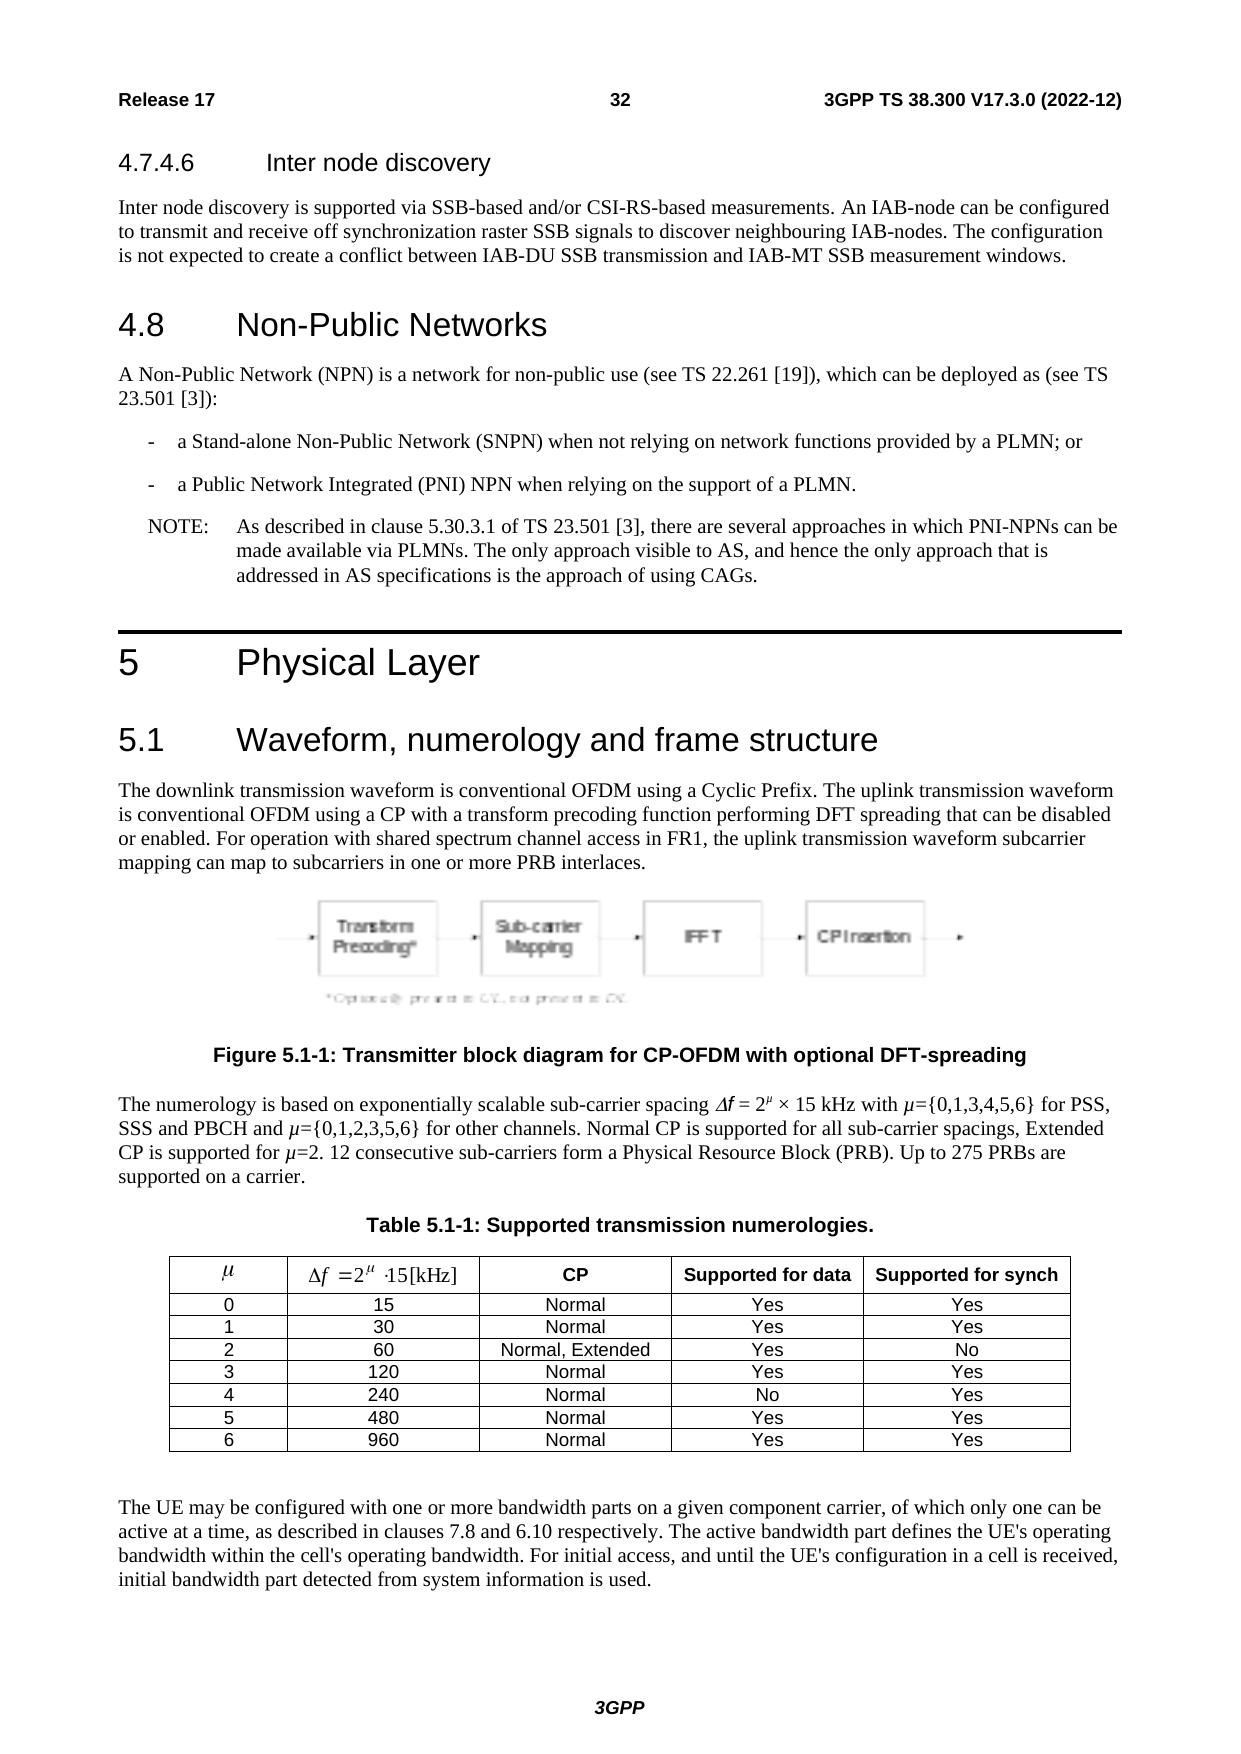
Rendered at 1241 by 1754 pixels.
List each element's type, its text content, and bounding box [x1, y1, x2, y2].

text - a Stand-alone Non-Public Network (SNPN) when not relying on network functions provided by a PLMN; or [148, 429, 1122, 453]
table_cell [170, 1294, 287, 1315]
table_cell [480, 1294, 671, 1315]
subtitle 5 Physical Layer [118, 634, 1122, 683]
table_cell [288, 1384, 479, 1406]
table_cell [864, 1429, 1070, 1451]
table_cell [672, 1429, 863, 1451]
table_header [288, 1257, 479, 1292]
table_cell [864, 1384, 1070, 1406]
text NOTE: As described in clause 5.30.3.1 of TS 23.501 [3], there are several approaches in which PNI-NPNs can be made available via PLMNs. The only approach visible to AS, and hence the only approach that is addressed in AS specifications is the approach of using CAGs. [148, 514, 1122, 587]
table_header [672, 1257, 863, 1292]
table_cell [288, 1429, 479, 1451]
text Inter node discovery is supported via SSB-based and/or CSI-RS-based measurements. An IAB-node can be configured to transmit and receive off synchronization raster SSB signals to discover neighbouring IAB-nodes. The configuration is not expected to create a conflict between IAB-DU SSB transmission and IAB-MT SSB measurement windows. [118, 195, 1122, 267]
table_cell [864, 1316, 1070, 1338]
text The UE may be configured with one or more bandwidth parts on a given component carrier, of which only one can be active at a time, as described in clauses 7.8 and 6.10 respectively. The active bandwidth part defines the UE's operating bandwidth within the cell's operating bandwidth. For initial access, and until the UE's configuration in a cell is received, initial bandwidth part detected from system information is used. [118, 1494, 1122, 1591]
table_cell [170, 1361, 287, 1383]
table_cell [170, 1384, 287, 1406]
text The numerology is based on exponentially scalable sub-carrier spacing f = 2µ × 15 kHz with µ={0,1,3,4,5,6} for PSS, SSS and PBCH and µ={0,1,2,3,5,6} for other channels. Normal CP is supported for all sub-carrier spacings, Extended CP is supported for µ=2. 12 consecutive sub-carriers form a Physical Resource Block (PRB). Up to 275 PRBs are supported on a carrier. [118, 1091, 1122, 1188]
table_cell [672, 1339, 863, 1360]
text - a Public Network Integrated (PNI) NPN when relying on the support of a PLMN. [148, 472, 1122, 496]
text Figure 5.1-1: Transmitter block diagram for CP-OFDM with optional DFT-spreading [118, 1042, 1122, 1066]
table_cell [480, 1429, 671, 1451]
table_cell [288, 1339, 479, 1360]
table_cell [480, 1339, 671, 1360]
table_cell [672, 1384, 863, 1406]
text Table 5.1-1: Supported transmission numerologies. [118, 1213, 1122, 1237]
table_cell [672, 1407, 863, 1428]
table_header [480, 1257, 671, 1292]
subtitle 5.1 Waveform, numerology and frame structure [118, 720, 1122, 759]
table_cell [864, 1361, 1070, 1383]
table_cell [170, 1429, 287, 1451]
subtitle 4.8 Non-Public Networks [118, 305, 1122, 343]
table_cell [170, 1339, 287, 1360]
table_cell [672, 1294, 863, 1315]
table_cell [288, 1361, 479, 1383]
text The downlink transmission waveform is conventional OFDM using a Cyclic Prefix. The uplink transmission waveform is conventional OFDM using a CP with a transform precoding function performing DFT spreading that can be disabled or enabled. For operation with shared spectrum channel access in FR1, the uplink transmission waveform subcarrier mapping can map to subcarriers in one or more PRB interlaces. [118, 777, 1122, 874]
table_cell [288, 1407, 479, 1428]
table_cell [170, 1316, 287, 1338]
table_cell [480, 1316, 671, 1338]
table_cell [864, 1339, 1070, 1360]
text A Non-Public Network (NPN) is a network for non-public use (see TS 22.261 [19]), which can be deployed as (see TS 23.501 [3]): [118, 362, 1122, 410]
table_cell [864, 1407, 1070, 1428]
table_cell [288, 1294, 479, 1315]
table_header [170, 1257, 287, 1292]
subtitle 4.7.4.6 Inter node discovery [118, 147, 1122, 176]
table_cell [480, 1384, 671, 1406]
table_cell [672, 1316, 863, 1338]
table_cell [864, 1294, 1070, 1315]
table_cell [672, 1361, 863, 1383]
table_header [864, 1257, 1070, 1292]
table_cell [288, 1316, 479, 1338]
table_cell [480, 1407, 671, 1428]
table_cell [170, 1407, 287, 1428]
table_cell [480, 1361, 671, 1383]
